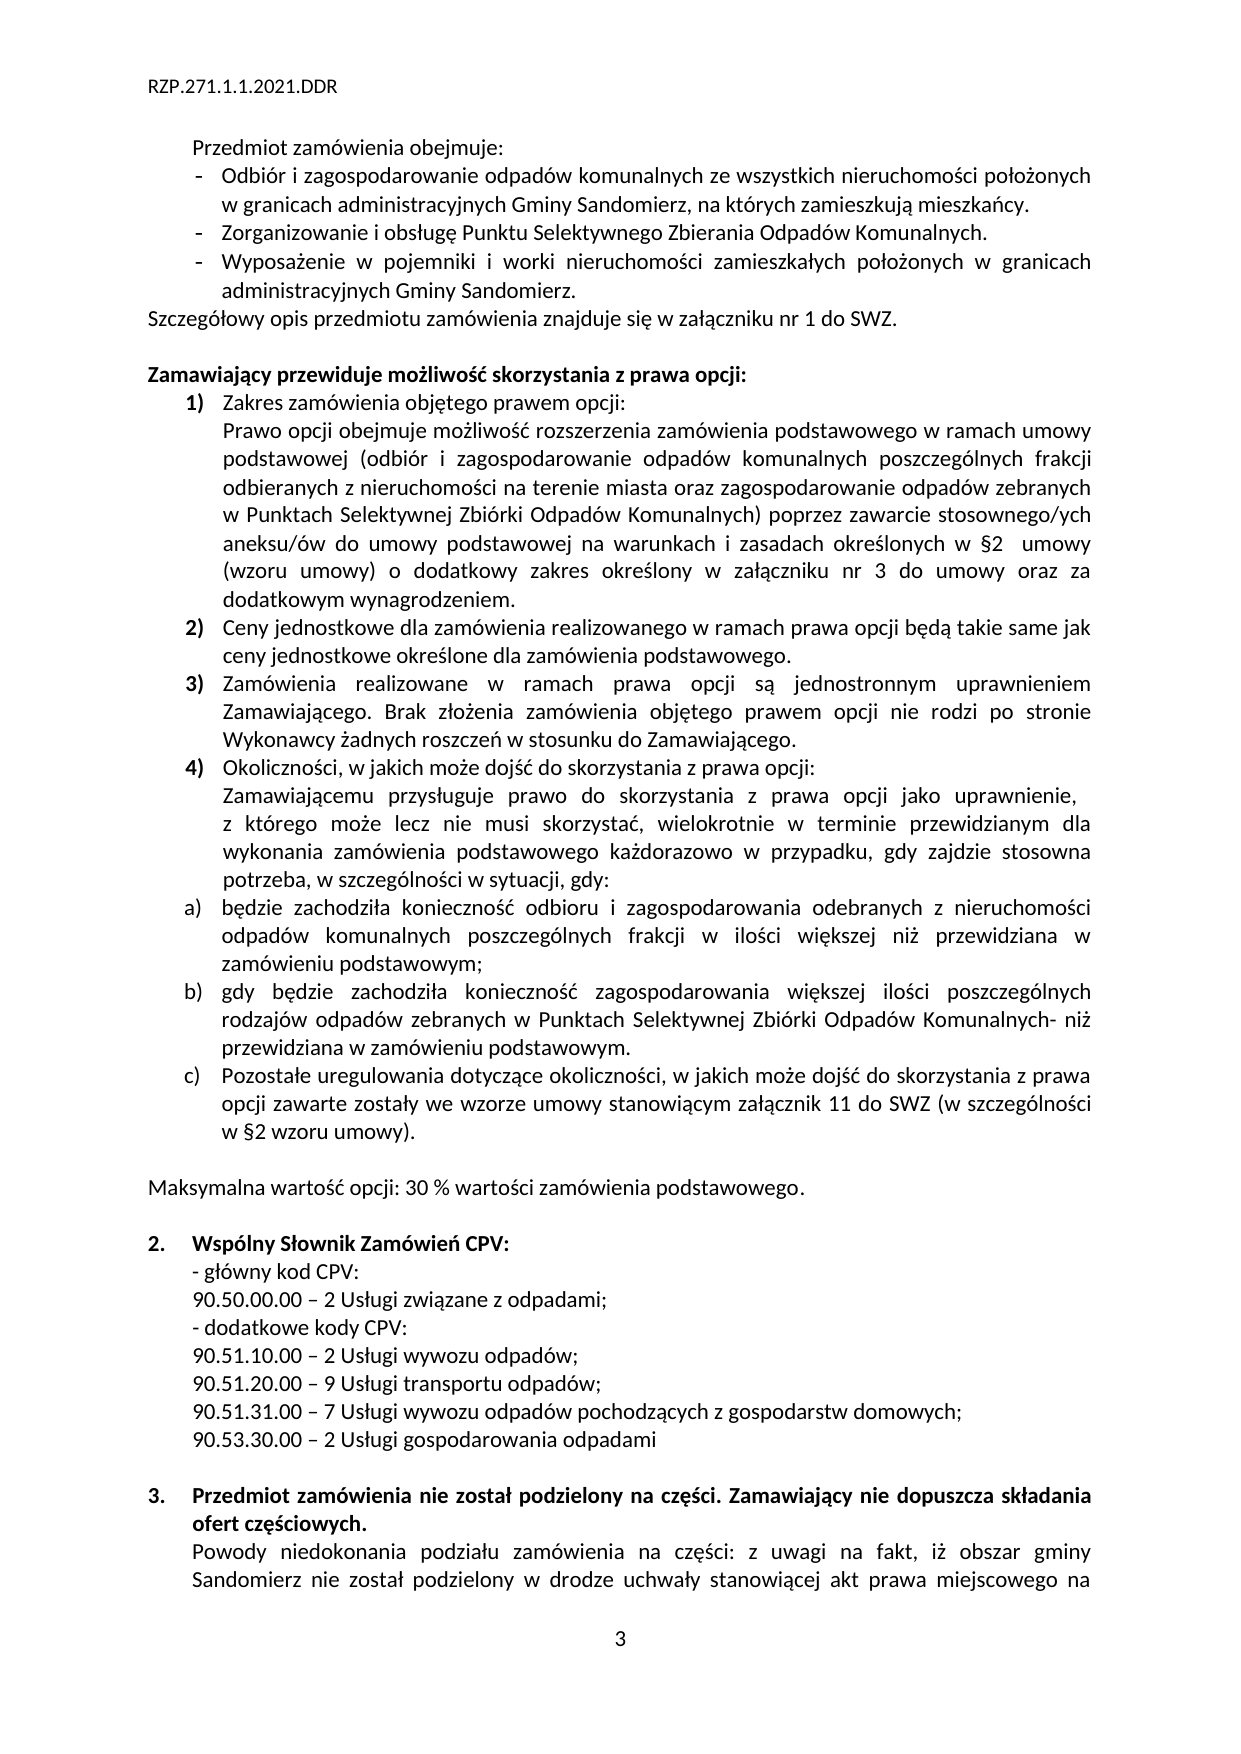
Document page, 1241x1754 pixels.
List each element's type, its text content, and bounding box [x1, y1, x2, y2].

text Szczegółowy opis przedmiotu zamówienia znajduje się w załączniku nr 1 do SWZ. [148, 304, 1093, 332]
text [192, 1537, 1093, 1593]
list Okoliczności, w jakich może dojść do skorzystania z prawa opcji: [185, 753, 1093, 781]
list 90.50.00.00 – 2 Usługi związane z odpadami; [192, 1285, 1093, 1313]
list Zamówienia realizowane w ramach prawa opcji są jednostronnym uprawnieniem Zamawiającego. Brak złożenia zamówienia objętego prawem opcji nie rodzi po stronie Wykonawcy żadnych roszczeń w stosunku do Zamawiającego. [185, 669, 1093, 753]
list 90.53.30.00 – 2 Usługi gospodarowania odpadami [192, 1425, 1093, 1453]
list - dodatkowe kody CPV: [192, 1313, 1093, 1341]
list 90.51.10.00 – 2 Usługi wywozu odpadów; [192, 1341, 1093, 1369]
list Wspólny Słownik Zamówień CPV: [148, 1229, 1093, 1257]
list Zorganizowanie i obsługę Punktu Selektywnego Zbierania Odpadów Komunalnych. [192, 218, 1093, 247]
text Prawo opcji obejmuje możliwość rozszerzenia zamówienia podstawowego w ramach umowy podstawowej (odbiór i zagospodarowanie odpadów komunalnych poszczególnych frakcji odbieranych z nieruchomości na terenie miasta oraz zagospodarowanie odpadów zebranych w Punktach Selektywnej Zbiórki Odpadów Komunalnych) poprzez zawarcie stosownego/ych aneksu/ów do umowy podstawowej na warunkach i zasadach określonych w §2 umowy (wzoru umowy) o dodatkowy zakres określony w załączniku nr 3 do umowy oraz za dodatkowym wynagrodzeniem. [223, 417, 1093, 613]
text Zamawiający przewiduje możliwość skorzystania z prawa opcji: [148, 361, 1093, 388]
list Przedmiot zamówienia obejmuje: [192, 133, 1093, 161]
list Odbiór i zagospodarowanie odpadów komunalnych ze wszystkich nieruchomości położonych w granicach administracyjnych Gminy Sandomierz, na których zamieszkują mieszkańcy. [192, 161, 1093, 218]
text Zamawiającemu przysługuje prawo do skorzystania z prawa opcji jako uprawnienie, z którego może lecz nie musi skorzystać, wielokrotnie w terminie przewidzianym dla wykonania zamówienia podstawowego każdorazowo w przypadku, gdy zajdzie stosowna potrzeba, w szczególności w sytuacji, gdy: [223, 781, 1093, 893]
list Ceny jednostkowe dla zamówienia realizowanego w ramach prawa opcji będą takie same jak ceny jednostkowe określone dla zamówienia podstawowego. [185, 613, 1093, 669]
list Pozostałe uregulowania dotyczące okoliczności, w jakich może dojść do skorzystania z prawa opcji zawarte zostały we wzorze umowy stanowiącym załącznik 11 do SWZ (w szczególności w §2 wzoru umowy). [184, 1061, 1093, 1145]
list Zakres zamówienia objętego prawem opcji: [185, 388, 1093, 417]
list 90.51.20.00 – 9 Usługi transportu odpadów; [192, 1369, 1093, 1397]
list Wyposażenie w pojemniki i worki nieruchomości zamieszkałych położonych w granicach administracyjnych Gminy Sandomierz. [192, 247, 1093, 304]
list gdy będzie zachodziła konieczność zagospodarowania większej ilości poszczególnych rodzajów odpadów zebranych w Punktach Selektywnej Zbiórki Odpadów Komunalnych- niż przewidziana w zamówieniu podstawowym. [184, 977, 1093, 1061]
text Maksymalna wartość opcji: 30 % wartości zamówienia podstawowego. [148, 1173, 1093, 1229]
list 90.51.31.00 – 7 Usługi wywozu odpadów pochodzących z gospodarstw domowych; [192, 1397, 1093, 1425]
list - główny kod CPV: [192, 1257, 1093, 1285]
list Przedmiot zamówienia nie został podzielony na części. Zamawiający nie dopuszcza składania ofert częściowych. [148, 1481, 1093, 1537]
list będzie zachodziła konieczność odbioru i zagospodarowania odebranych z nieruchomości odpadów komunalnych poszczególnych frakcji w ilości większej niż przewidziana w zamówieniu podstawowym; [184, 893, 1093, 977]
